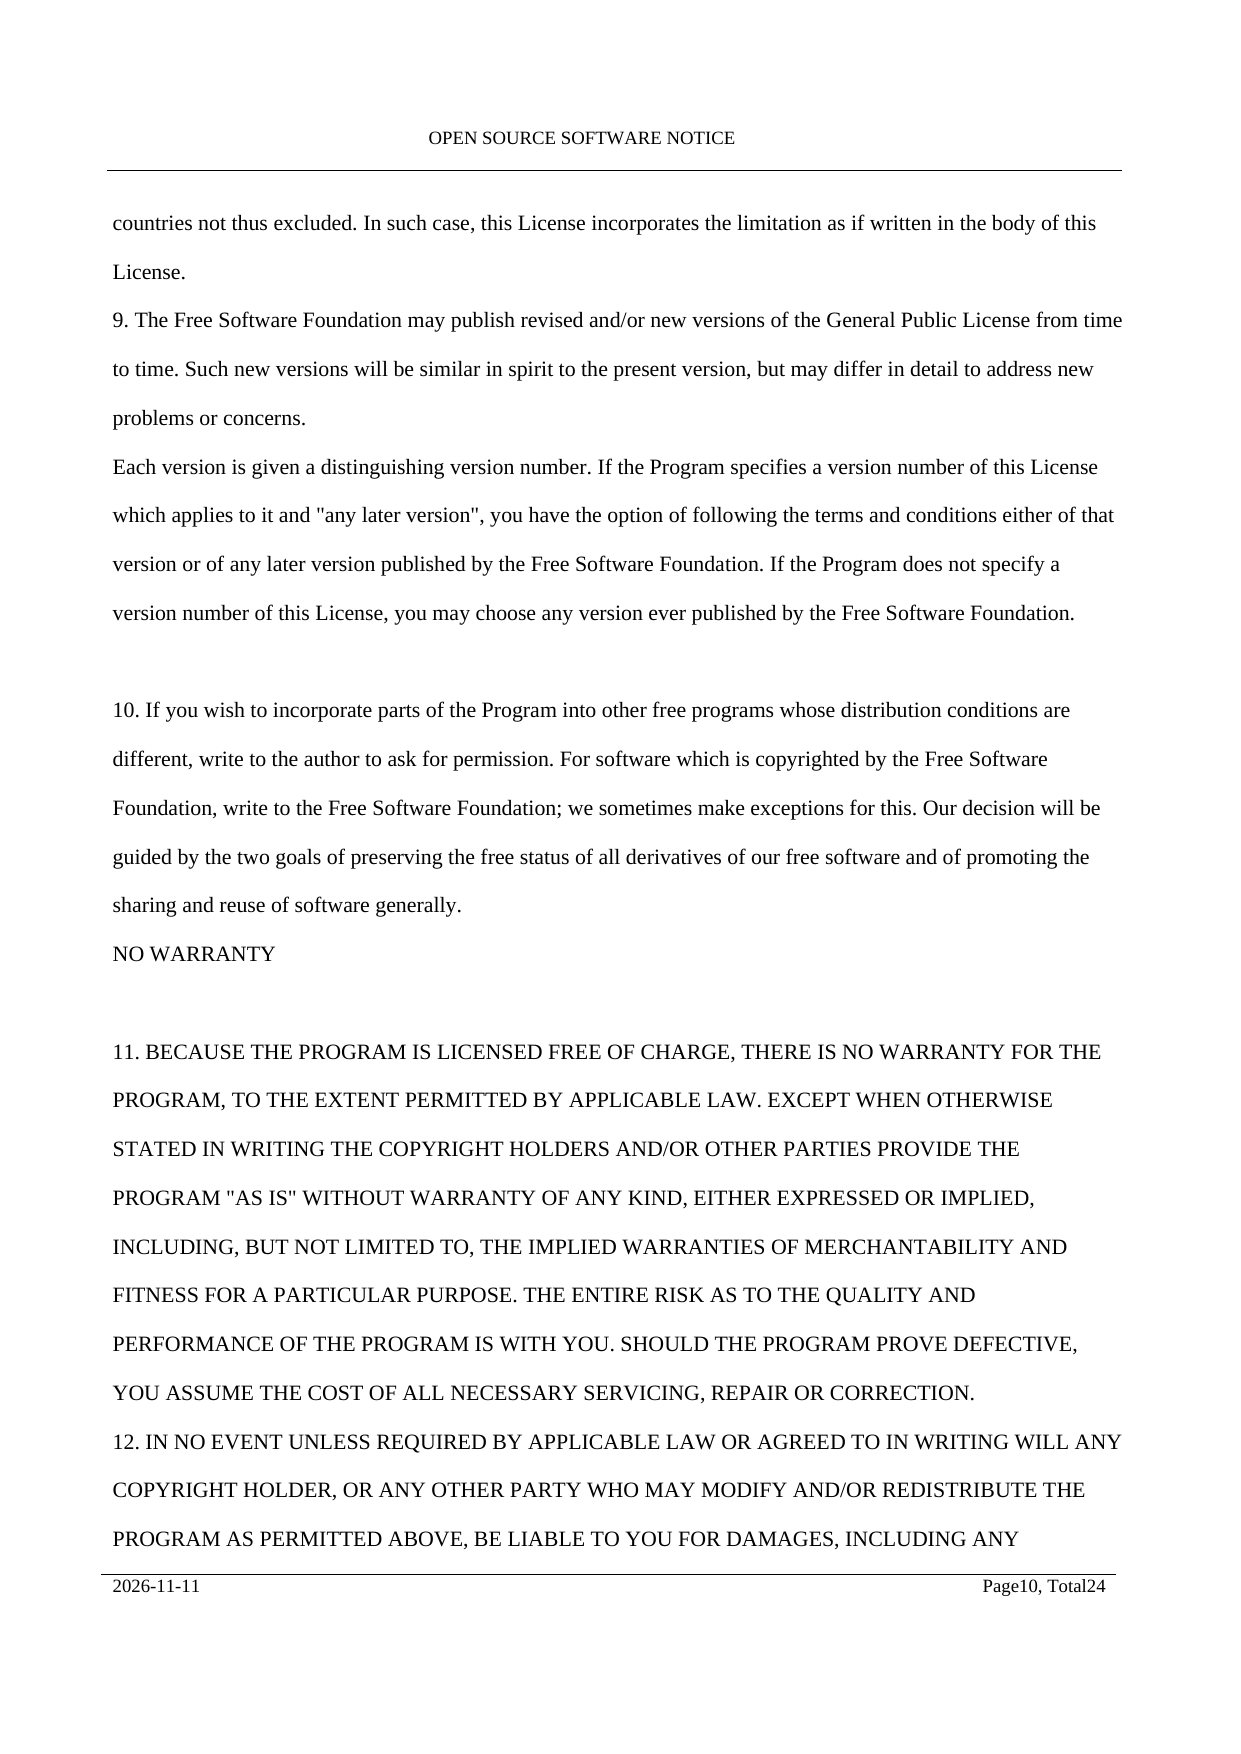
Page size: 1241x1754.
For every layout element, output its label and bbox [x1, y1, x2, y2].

text [112, 206, 1128, 1555]
